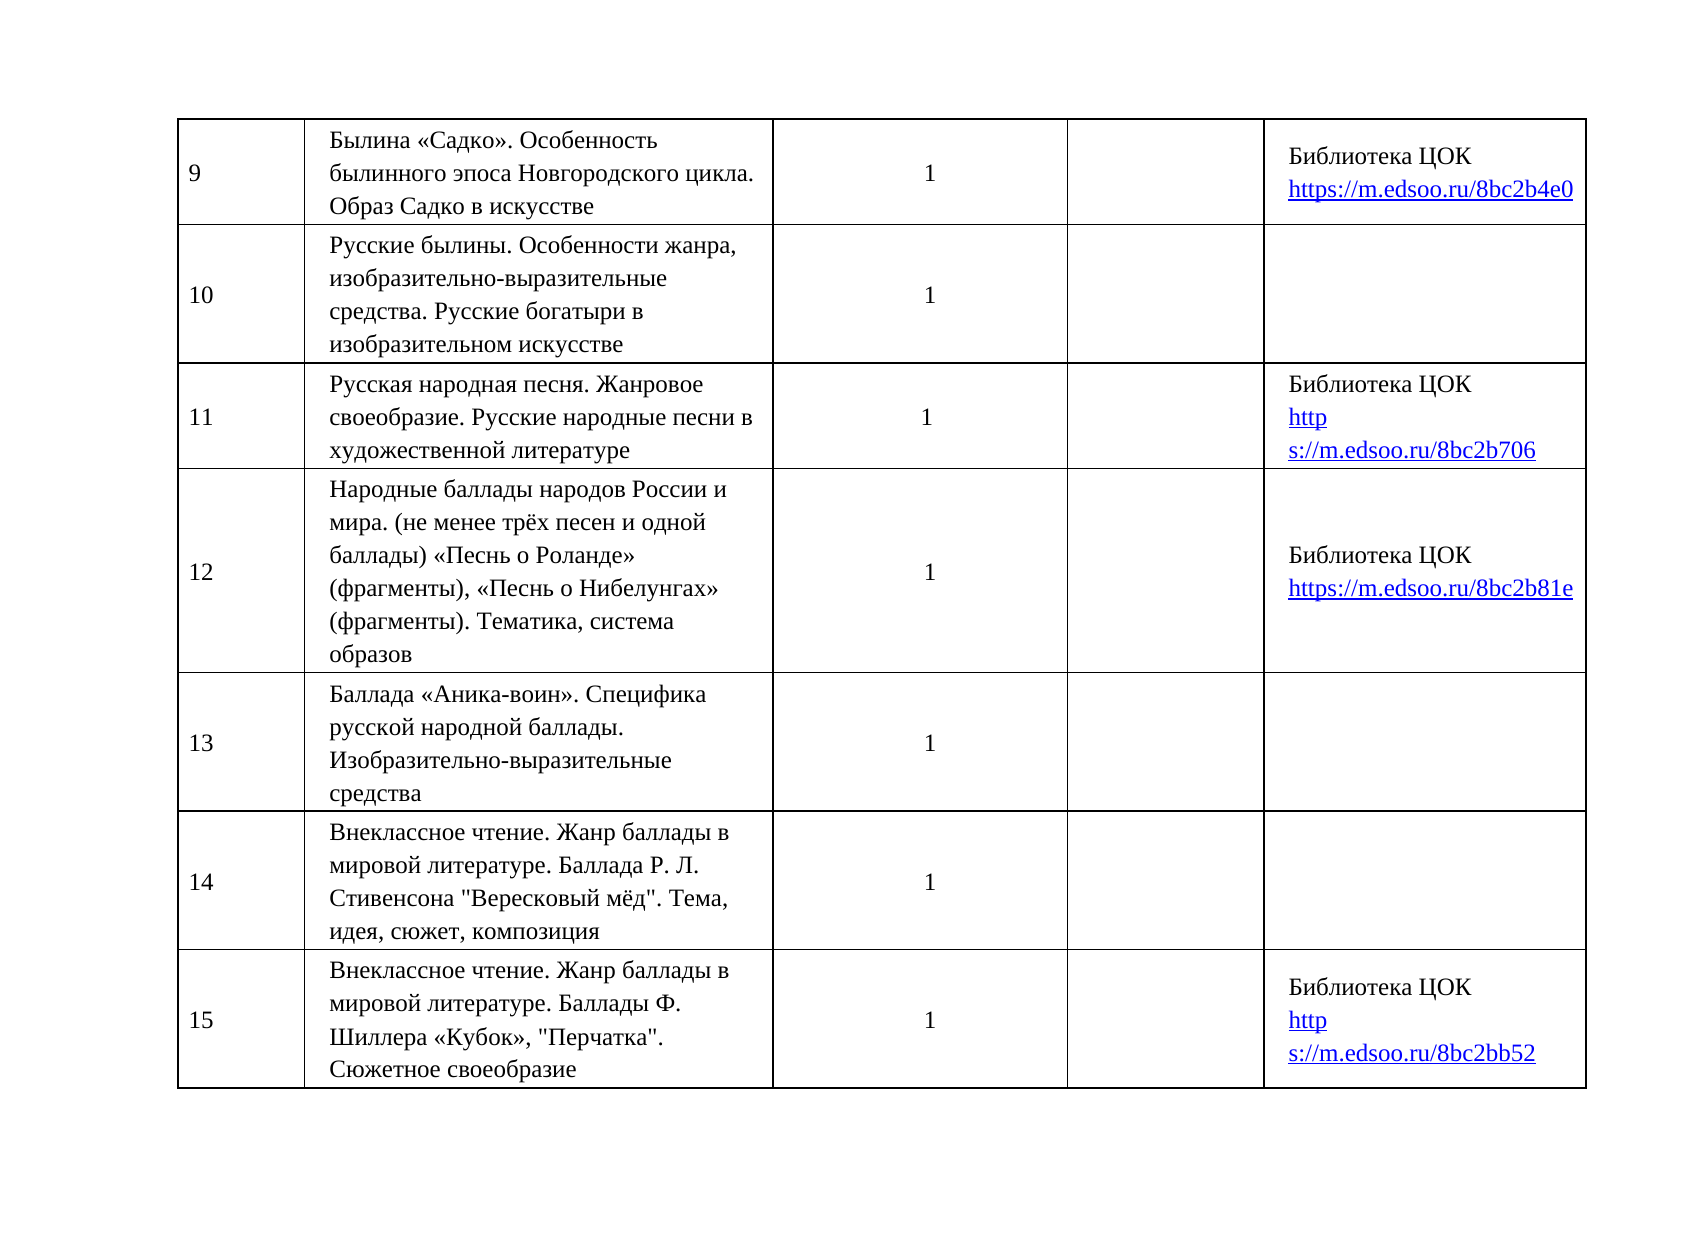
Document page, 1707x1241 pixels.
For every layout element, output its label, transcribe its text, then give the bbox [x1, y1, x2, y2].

table_cell Библиотека ЦОК https://m.edsoo.ru/8bc2bb52 [1265, 950, 1585, 1087]
table_cell [1068, 950, 1263, 1087]
table_cell [1265, 225, 1585, 362]
table_cell 10 [179, 225, 304, 362]
table_cell 1 [774, 225, 1067, 362]
table_cell 1 [774, 469, 1067, 672]
table_cell [1068, 364, 1263, 467]
table_cell Внеклассное чтение. Жанр баллады в мировой литературе. Баллада Р. Л. Стивенсона "Вересковый мёд". Тема, идея, сюжет, композиция [305, 812, 772, 949]
table_cell 9 [179, 120, 304, 223]
table_cell 1 [774, 364, 1067, 467]
table_cell [1068, 120, 1263, 223]
table_cell Библиотека ЦОК https://m.edsoo.ru/8bc2b81e [1265, 469, 1585, 672]
table_cell 1 [774, 950, 1067, 1087]
table_cell Русские былины. Особенности жанра, изобразительно-выразительные средства. Русские богатыри в изобразительном искусстве [305, 225, 772, 362]
table_cell 11 [179, 364, 304, 467]
table_cell [1068, 469, 1263, 672]
table_cell 15 [179, 950, 304, 1087]
table_cell [1068, 225, 1263, 362]
table_cell Библиотека ЦОК https://m.edsoo.ru/8bc2b706 [1265, 364, 1585, 467]
table_cell Русская народная песня. Жанровое своеобразие. Русские народные песни в художественной литературе [305, 364, 772, 467]
table_cell Народные баллады народов России и мира. (не менее трёх песен и одной баллады) «Песнь о Роланде» (фрагменты), «Песнь о Нибелунгах» (фрагменты). Тематика, система образов [305, 469, 772, 672]
table_cell Баллада «Аника-воин». Специфика русской народной баллады. Изобразительно-выразительные средства [305, 673, 772, 810]
table_cell 14 [179, 812, 304, 949]
table_cell [1265, 812, 1585, 949]
table_cell 1 [774, 120, 1067, 223]
table_cell Библиотека ЦОК https://m.edsoo.ru/8bc2b4e0 [1265, 120, 1585, 223]
table_cell 13 [179, 673, 304, 810]
table_cell 12 [179, 469, 304, 672]
table_cell [1068, 673, 1263, 810]
table_cell Внеклассное чтение. Жанр баллады в мировой литературе. Баллады Ф. Шиллера «Кубок», "Перчатка". Сюжетное своеобразие [305, 950, 772, 1087]
table_cell [1265, 673, 1585, 810]
table_cell 1 [774, 812, 1067, 949]
table_cell [1068, 812, 1263, 949]
table_cell 1 [774, 673, 1067, 810]
table_cell Былина «Садко». Особенность былинного эпоса Новгородского цикла. Образ Садко в искусстве [305, 120, 772, 223]
